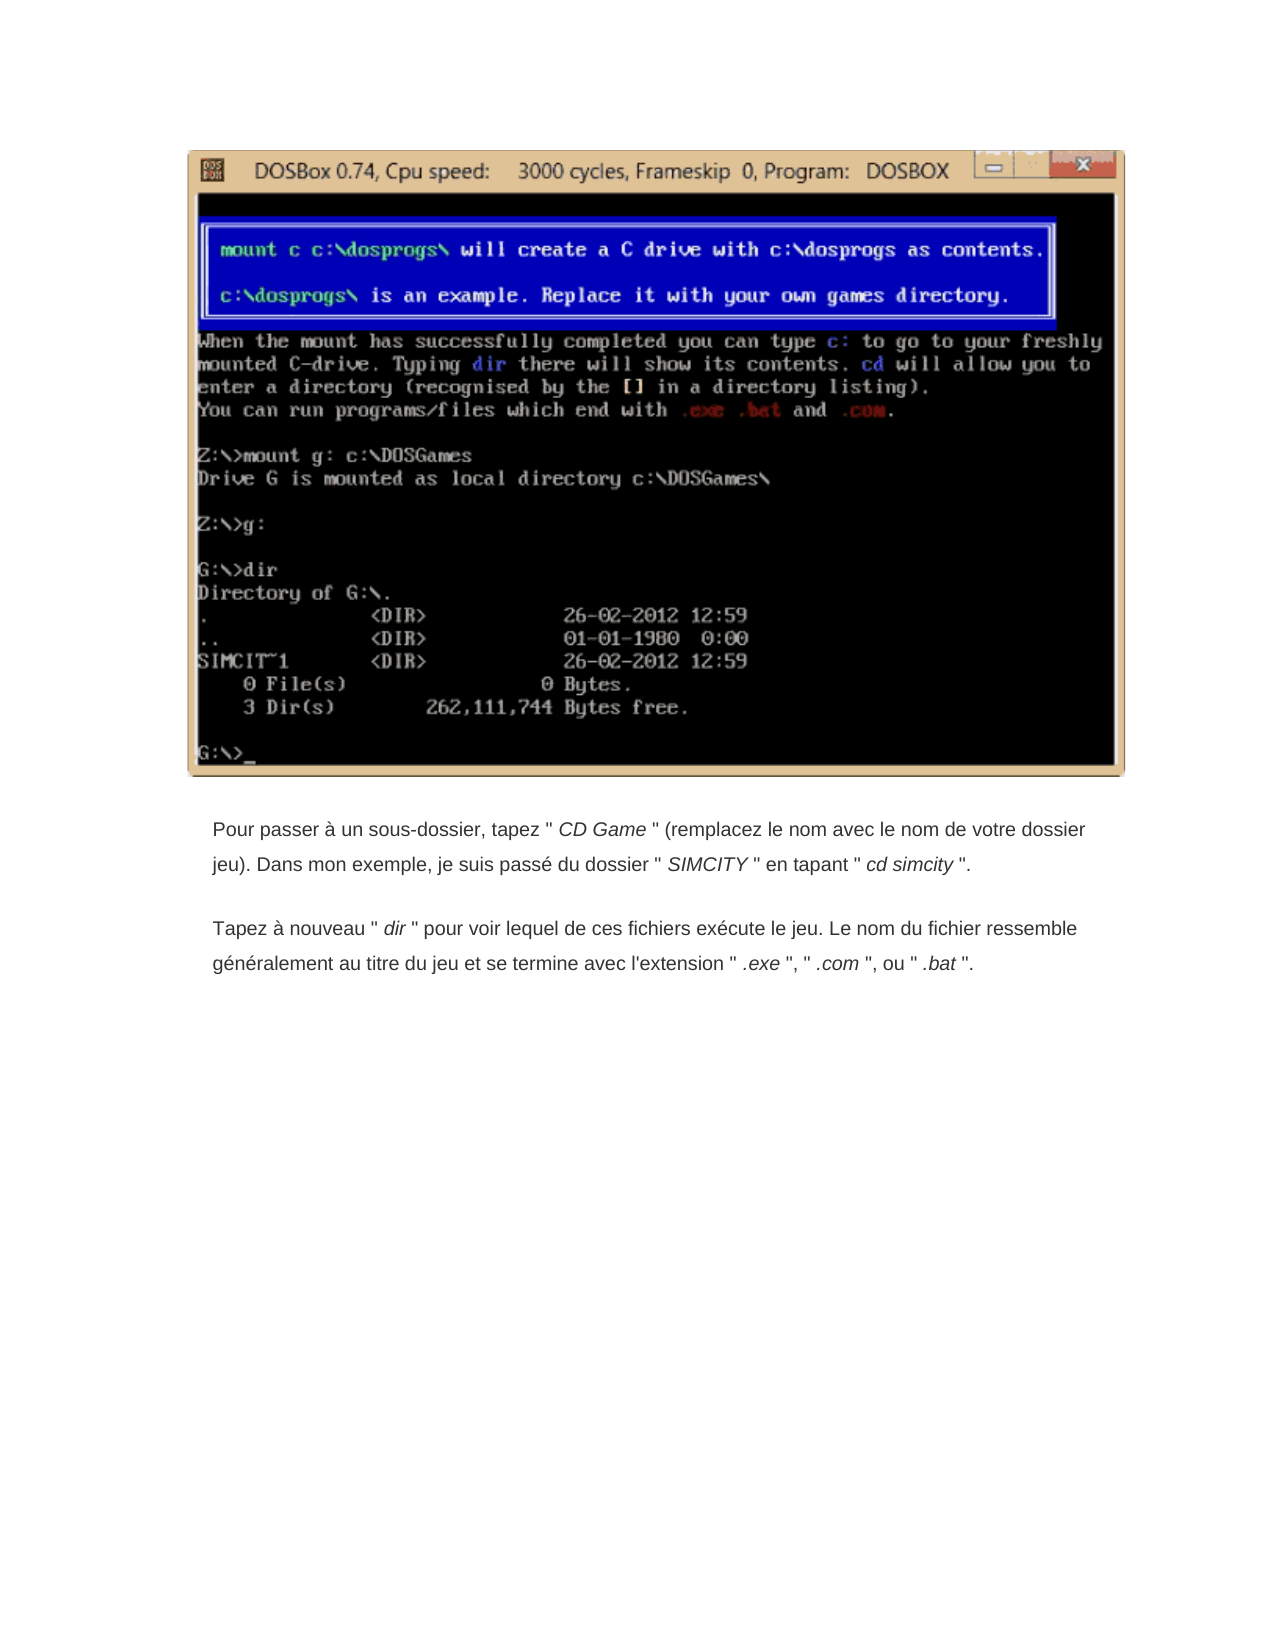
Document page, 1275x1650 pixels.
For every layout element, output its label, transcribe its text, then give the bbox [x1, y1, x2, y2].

picture [187, 150, 1125, 777]
text Tapez à nouveau " dir " pour voir lequel de ces fichiers exécute le jeu. Le nom du fichier ressemble généralement au titre du jeu et se termine avec l'extension " .exe ", " .com ", ou " .bat ". [212, 905, 1087, 975]
text Pour passer à un sous-dossier, tapez " CD Game " (remplacez le nom avec le nom de votre dossier jeu). Dans mon exemple, je suis passé du dossier " SIMCITY " en tapant " cd simcity ". [212, 806, 1087, 876]
